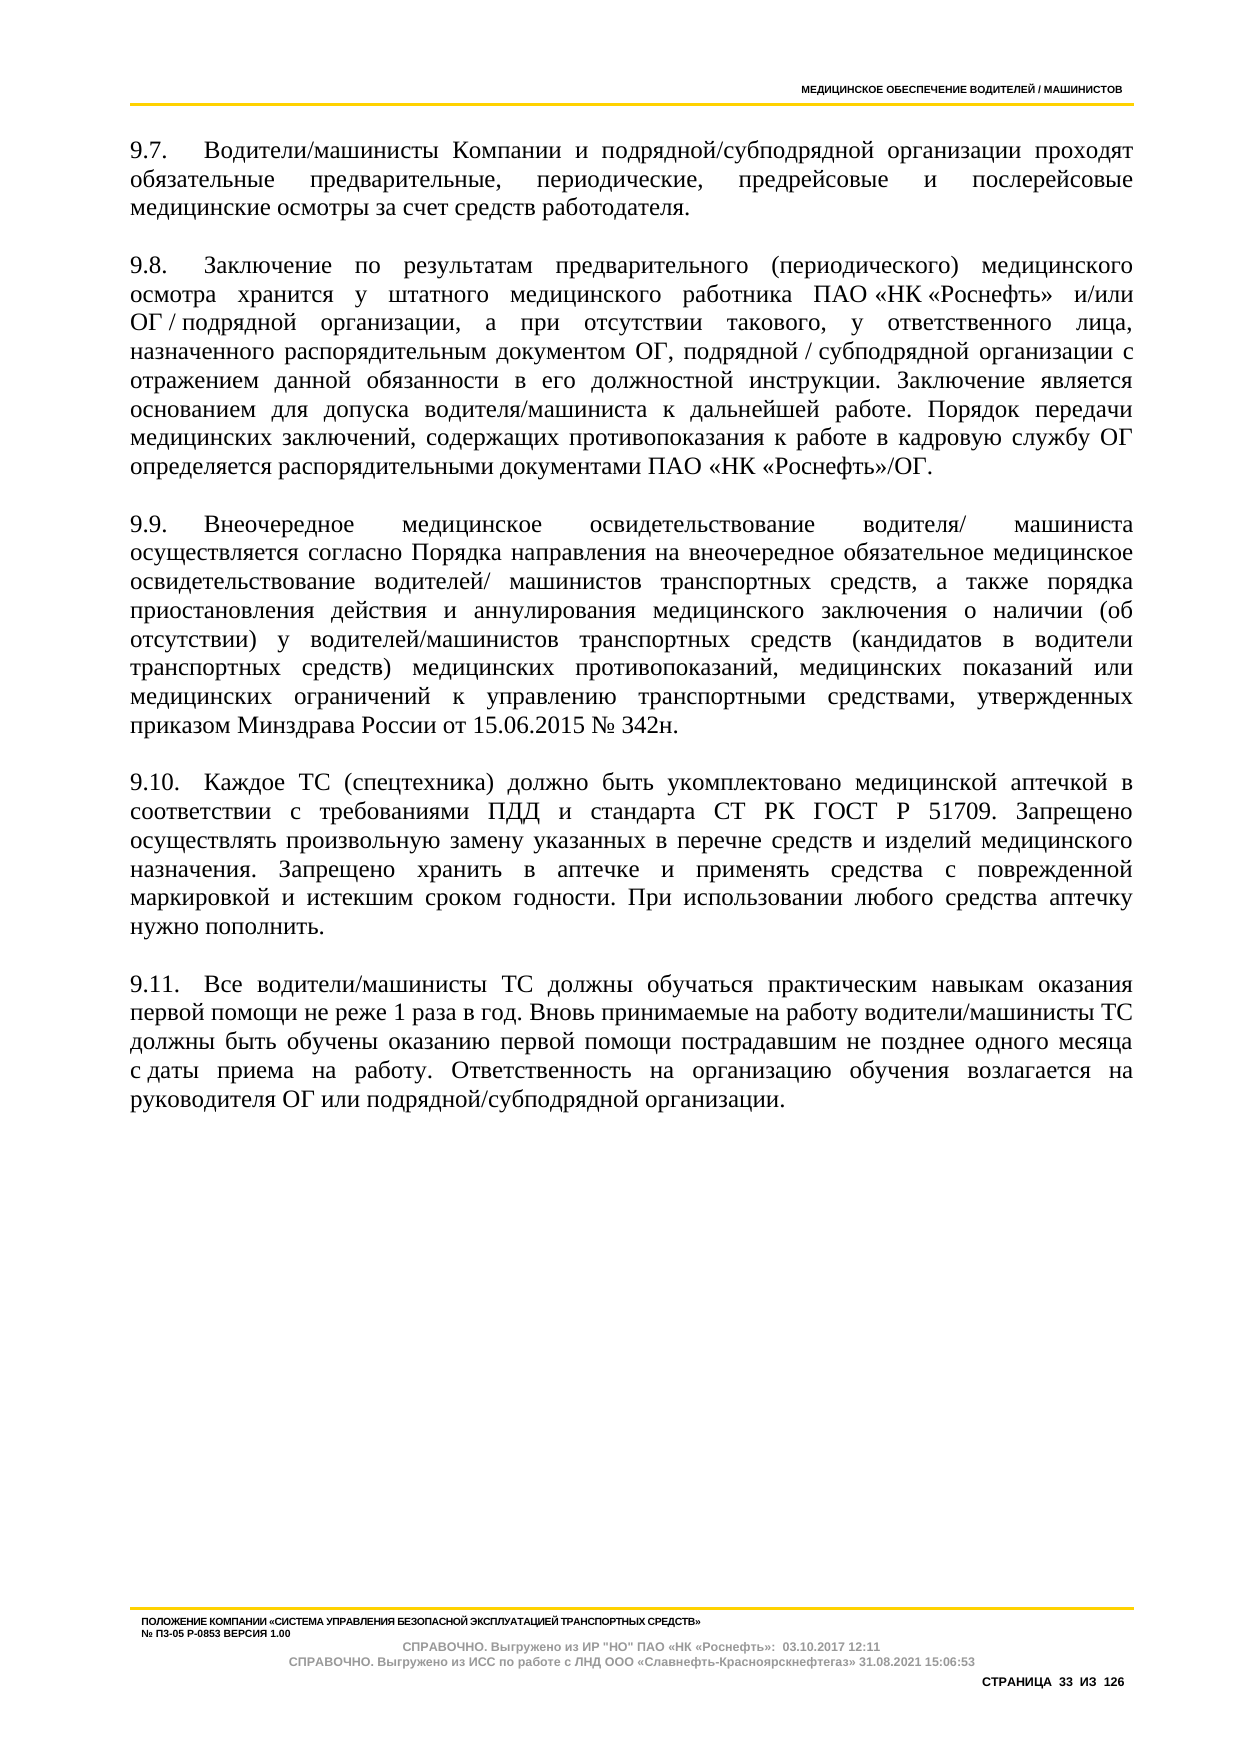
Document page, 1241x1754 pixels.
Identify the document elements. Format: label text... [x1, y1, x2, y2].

text 9.11. Все водители/машинисты ТС должны обучаться практическим навыкам оказания первой помощи не реже 1 раза в год. Вновь принимаемые на работу водители/машинисты ТС должны быть обучены оказанию первой помощи пострадавшим не позднее одного месяца с даты приема на работу. Ответственность на организацию обучения возлагается на руководителя ОГ или подрядной/субподрядной организации. [130, 969, 1134, 1112]
text 9.7. Водители/машинисты Компании и подрядной/субподрядной организации проходят обязательные предварительные, периодические, предрейсовые и послерейсовые медицинские осмотры за счет средств работодателя. [130, 135, 1134, 221]
text 9.8. Заключение по результатам предварительного (периодического) медицинского осмотра хранится у штатного медицинского работника ПАО «НК «Роснефть» и/или ОГ / подрядной организации, а при отсутствии такового, у ответственного лица, назначенного распорядительным документом ОГ, подрядной / субподрядной организации с отражением данной обязанности в его должностной инструкции. Заключение является основанием для допуска водителя/машиниста к дальнейшей работе. Порядок передачи медицинских заключений, содержащих противопоказания к работе в кадровую службу ОГ определяется распорядительными документами ПАО «НК «Роснефть»/ОГ. [130, 250, 1134, 480]
text 9.9. Внеочередное медицинское освидетельствование водителя/ машиниста осуществляется согласно Порядка направления на внеочередное обязательное медицинское освидетельствование водителей/ машинистов транспортных средств, а также порядка приостановления действия и аннулирования медицинского заключения о наличии (об отсутствии) у водителей/машинистов транспортных средств (кандидатов в водители транспортных средств) медицинских противопоказаний, медицинских показаний или медицинских ограничений к управлению транспортными средствами, утвержденных приказом Минздрава России от 15.06.2015 № 342н. [130, 509, 1134, 739]
text 9.10. Каждое ТС (спецтехника) должно быть укомплектовано медицинской аптечкой в соответствии с требованиями ПДД и стандарта СТ РК ГОСТ Р 51709. Запрещено осуществлять произвольную замену указанных в перечне средств и изделий медицинского назначения. Запрещено хранить в аптечке и применять средства с поврежденной маркировкой и истекшим сроком годности. При использовании любого средства аптечку нужно пополнить. [130, 767, 1134, 940]
